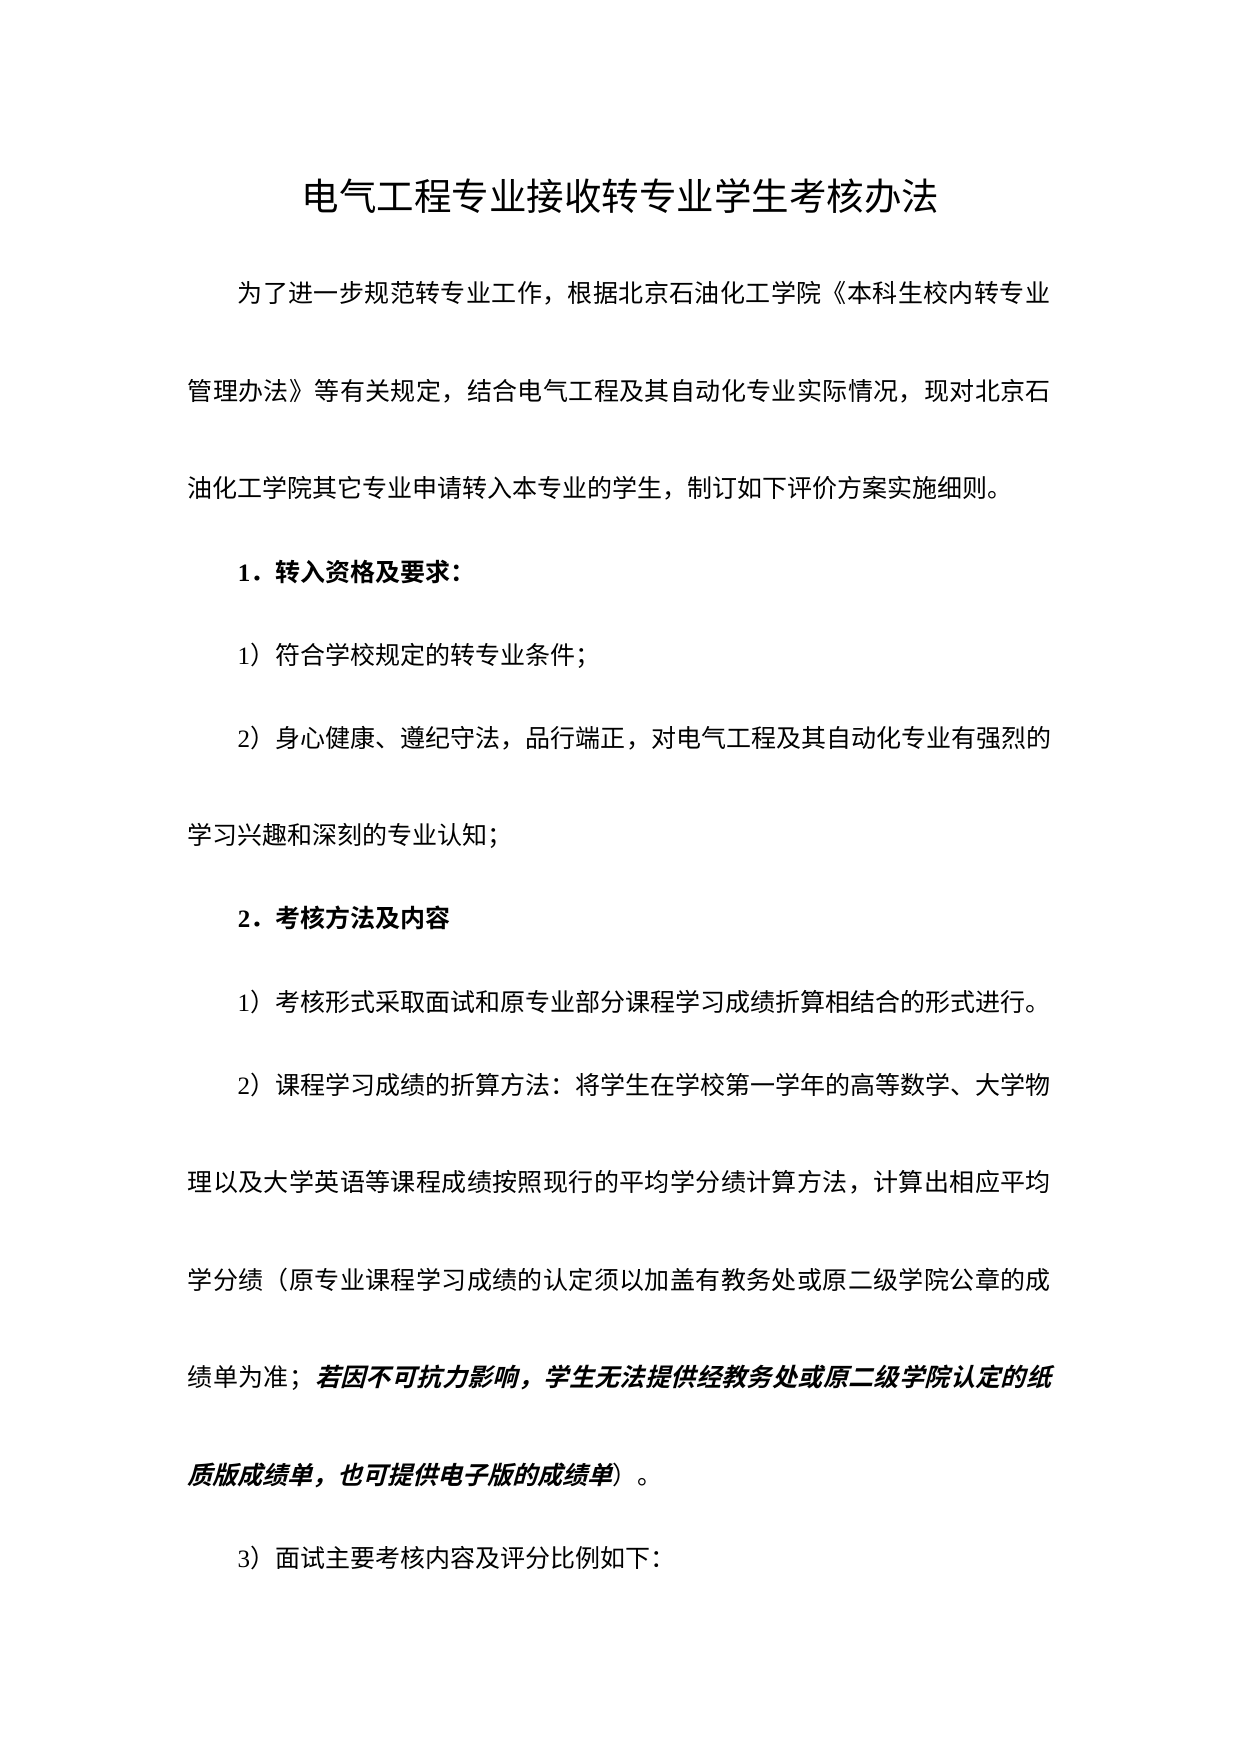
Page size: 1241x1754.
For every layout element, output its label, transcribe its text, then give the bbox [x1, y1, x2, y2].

text 2）身心健康、遵纪守法，品行端正，对电气工程及其自动化专业有强烈的学习兴趣和深刻的专业认知； [187, 704, 1053, 866]
text 1）符合学校规定的转专业条件； [187, 621, 1053, 686]
text 为了进一步规范转专业工作，根据北京石油化工学院《本科生校内转专业管理办法》等有关规定，结合电气工程及其自动化专业实际情况，现对北京石油化工学院其它专业申请转入本专业的学生，制订如下评价方案实施细则。 [187, 259, 1053, 519]
text 3）面试主要考核内容及评分比例如下： [187, 1524, 1053, 1589]
text 1）考核形式采取面试和原专业部分课程学习成绩折算相结合的形式进行。 [187, 968, 1053, 1033]
text 2）课程学习成绩的折算方法：将学生在学校第一学年的高等数学、大学物理以及大学英语等课程成绩按照现行的平均学分绩计算方法，计算出相应平均学分绩（原专业课程学习成绩的认定须以加盖有教务处或原二级学院公章的成绩单为准；若因不可抗力影响，学生无法提供经教务处或原二级学院认定的纸质版成绩单，也可提供电子版的成绩单）。 [187, 1051, 1053, 1506]
text 1．转入资格及要求： [187, 538, 1053, 603]
text 电气工程专业接收转专业学生考核办法 [187, 162, 1053, 227]
text 2．考核方法及内容 [187, 884, 1053, 949]
